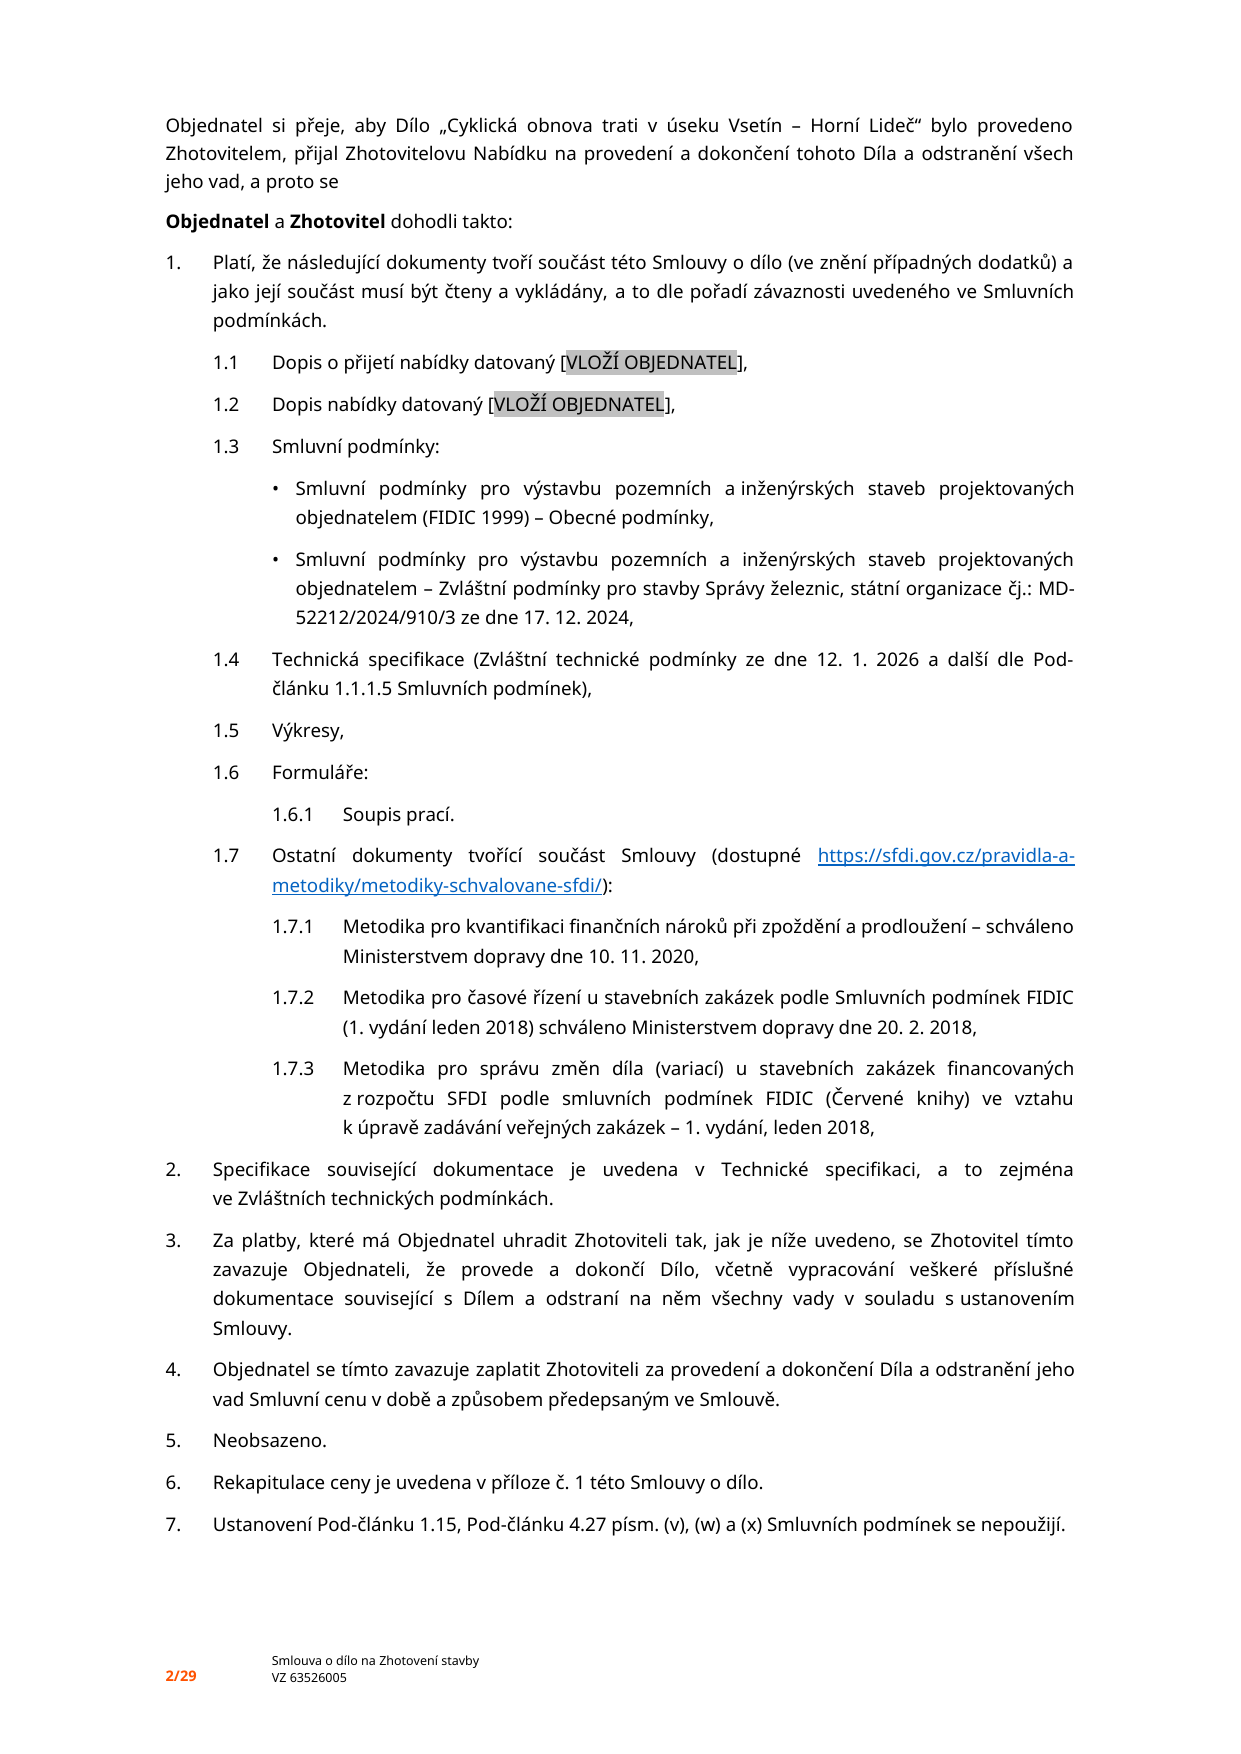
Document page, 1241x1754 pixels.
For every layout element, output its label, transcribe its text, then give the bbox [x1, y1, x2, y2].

text Za platby, které má Objednatel uhradit Zhotoviteli tak, jak je níže uvedeno, se Zhotovitel tímto zavazuje Objednateli, že provede a dokončí Dílo, včetně vypracování veškeré příslušné dokumentace související s Dílem a odstraní na něm všechny vady v souladu s ustanovením Smlouvy. [165, 1227, 1075, 1340]
text Ustanovení Pod-článku 1.15, Pod-článku 4.27 písm. (v), (w) a (x) Smluvních podmínek se nepoužijí. [165, 1511, 1075, 1537]
text Formuláře: [213, 759, 1075, 784]
text Dopis nabídky datovaný [VLOŽÍ OBJEDNATEL], [664, 391, 1075, 417]
text Výkresy, [213, 717, 1075, 743]
text Objednatel se tímto zavazuje zaplatit Zhotoviteli za provedení a dokončení Díla a odstranění jeho vad Smluvní cenu v době a způsobem předepsaným ve Smlouvě. [165, 1357, 1075, 1411]
text Objednatel a Zhotovitel dohodli takto: [165, 209, 1075, 234]
text Soupis prací. [272, 801, 1075, 826]
text Platí, že následující dokumenty tvoří součást této Smlouvy o dílo (ve znění případných dodatků) a jako její součást musí být čteny a vykládány, a to dle pořadí závaznosti uvedeného ve Smluvních podmínkách. [165, 249, 1075, 333]
text Metodika pro správu změn díla (variací) u stavebních zakázek financovaných z rozpočtu SFDI podle smluvních podmínek FIDIC (Červené knihy) ve vztahu k úpravě zadávání veřejných zakázek – 1. vydání, leden 2018, [272, 1056, 1075, 1140]
text Smluvní podmínky pro výstavbu pozemních a inženýrských staveb projektovaných objednatelem (FIDIC 1999) – Obecné podmínky, [272, 475, 1075, 530]
text Metodika pro kvantifikaci finančních nároků při zpoždění a prodloužení – schváleno Ministerstvem dopravy dne 10. 11. 2020, [272, 914, 1075, 968]
text Dopis nabídky datovaný [VLOŽÍ OBJEDNATEL], [213, 391, 494, 417]
text Smluvní podmínky: [213, 433, 1075, 459]
text Specifikace související dokumentace je uvedena v Technické specifikaci, a to zejména ve Zvláštních technických podmínkách. [165, 1156, 1075, 1211]
text Ostatní dokumenty tvořící součást Smlouvy (dostupné https://sfdi.gov.cz/pravidla-a-metodiky/metodiky-schvalovane-sfdi/): [213, 843, 1075, 897]
text Neobsazeno. [165, 1428, 1075, 1453]
text Smluvní podmínky pro výstavbu pozemních a inženýrských staveb projektovaných objednatelem – Zvláštní podmínky pro stavby Správy železnic, státní organizace čj.: MD-52212/2024/910/3 ze dne 17. 12. 2024, [272, 546, 1075, 630]
text Objednatel si přeje, aby Dílo „Cyklická obnova trati v úseku Vsetín – Horní Lideč“ bylo provedeno Zhotovitelem, přijal Zhotovitelovu Nabídku na provedení a dokončení tohoto Díla a odstranění všech jeho vad, a proto se [165, 112, 1075, 194]
text Dopis o přijetí nabídky datovaný [VLOŽÍ OBJEDNATEL], [213, 349, 1075, 375]
text Metodika pro časové řízení u stavebních zakázek podle Smluvních podmínek FIDIC (1. vydání leden 2018) schváleno Ministerstvem dopravy dne 20. 2. 2018, [272, 985, 1075, 1039]
text Rekapitulace ceny je uvedena v příloze č. 1 této Smlouvy o dílo. [165, 1469, 1075, 1495]
text Technická specifikace (Zvláštní technické podmínky ze dne 12. 1. 2026 a další dle Pod-článku 1.1.1.5 Smluvních podmínek), [213, 646, 1075, 701]
